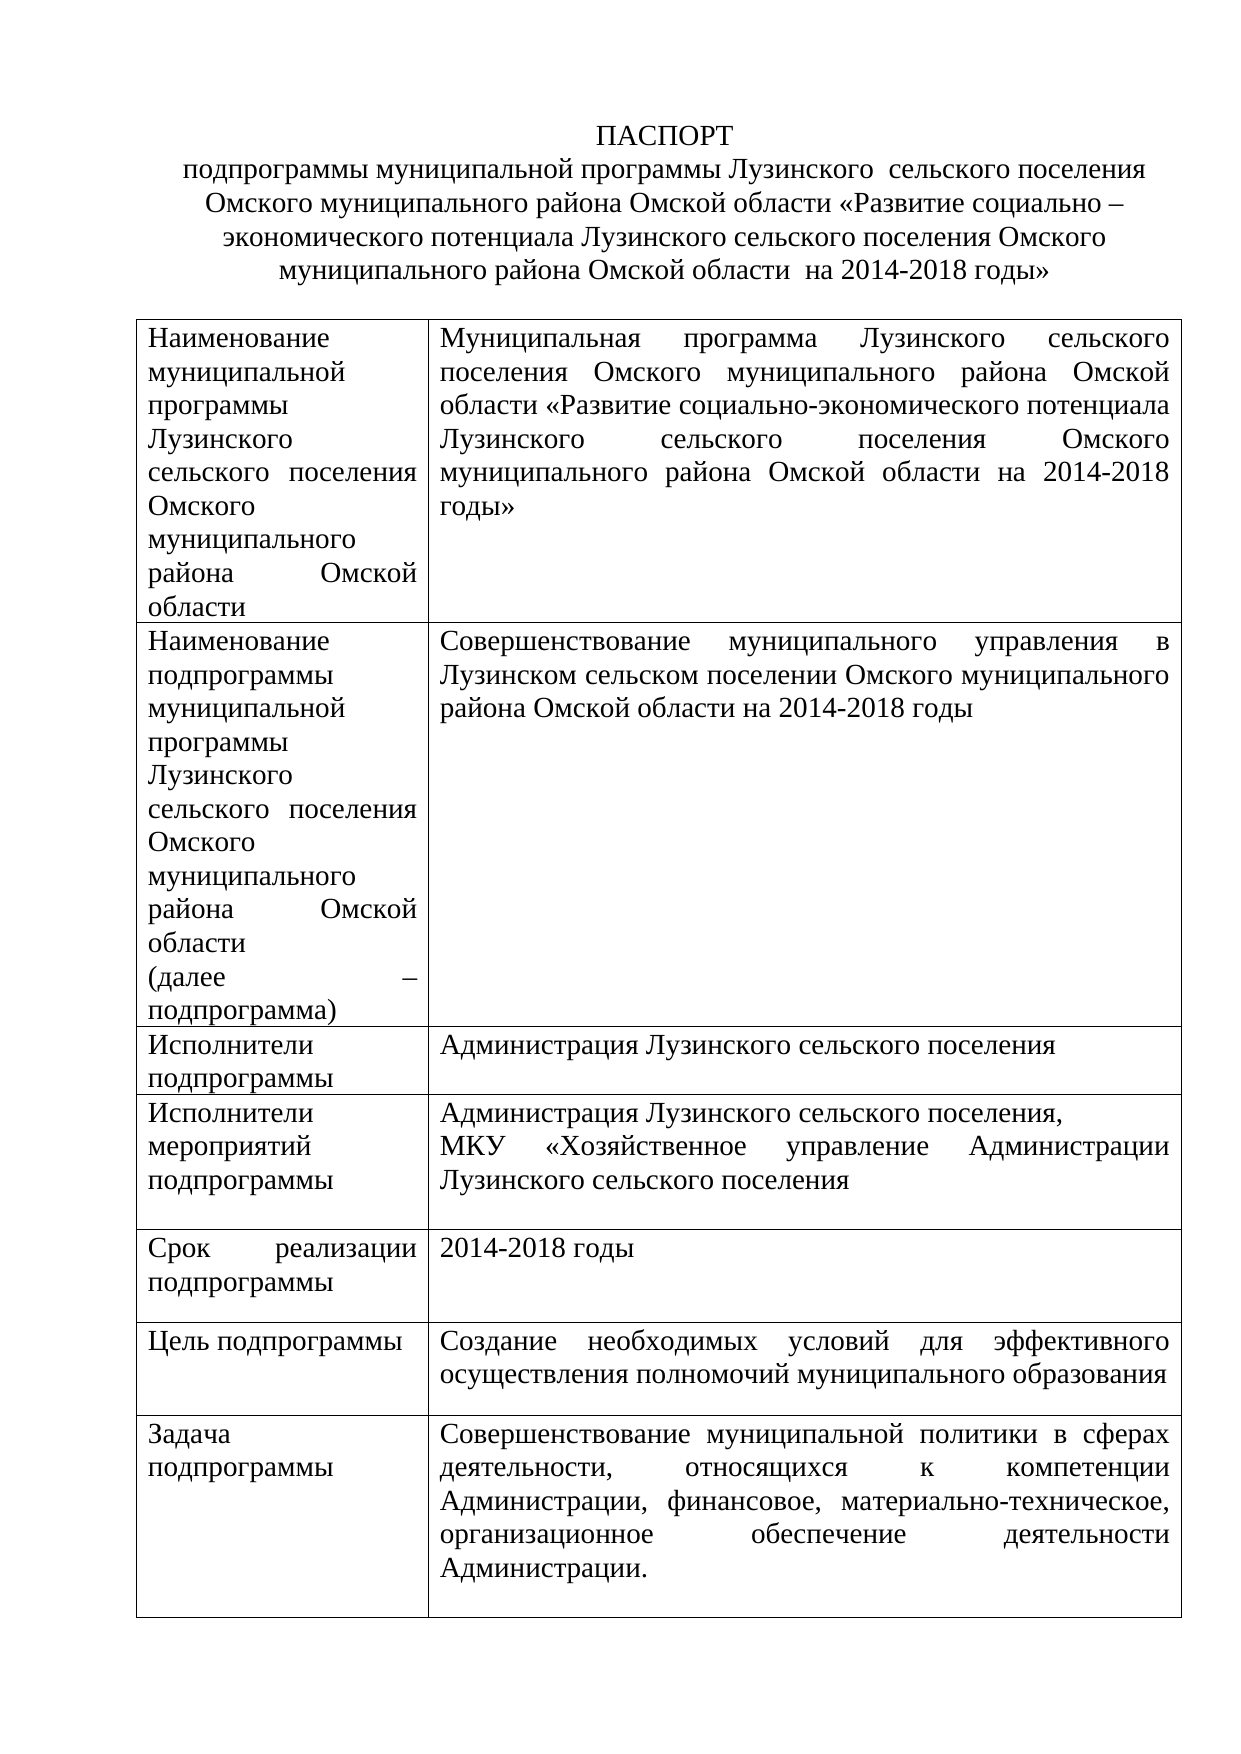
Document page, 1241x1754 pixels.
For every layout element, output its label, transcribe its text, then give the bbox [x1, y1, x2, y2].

table_cell Совершенствование муниципального управления в Лузинском сельском поселении Омского муниципального района Омской области на 2014-2018 годы [429, 623, 1181, 1026]
table_cell Задача подпрограммы [137, 1416, 428, 1617]
table_cell 2014-2018 годы [429, 1230, 1181, 1322]
text ПАСПОРТ [148, 118, 1181, 152]
table_header Муниципальная программа Лузинского сельского поселения Омского муниципального района Омской области «Развитие социально-экономического потенциала Лузинского сельского поселения Омского муниципального района Омской области на 2014-2018 годы» [429, 320, 1181, 622]
table_cell Срок реализации подпрограммы [137, 1230, 428, 1322]
text подпрограммы муниципальной программы Лузинского сельского поселения Омского муниципального района Омской области «Развитие социально – экономического потенциала Лузинского сельского поселения Омского муниципального района Омской области на 2014-2018 годы» [148, 152, 1181, 286]
table_cell Администрация Лузинского сельского поселения, МКУ «Хозяйственное управление Администрации Лузинского сельского поселения [429, 1095, 1181, 1229]
table_cell Цель подпрограммы [137, 1323, 428, 1415]
table_cell Администрация Лузинского сельского поселения [429, 1027, 1181, 1094]
table_cell Исполнители мероприятий подпрограммы [137, 1095, 428, 1229]
table_cell Наименование подпрограммы муниципальной программы Лузинского сельского поселения Омского муниципального района Омской области (далее – подпрограмма) [137, 623, 428, 1026]
table_cell Совершенствование муниципальной политики в сферах деятельности, относящихся к компетенции Администрации, финансовое, материально-техническое, организационное обеспечение деятельности Администрации. [429, 1416, 1181, 1617]
table_cell Исполнители подпрограммы [137, 1027, 428, 1094]
table_cell Создание необходимых условий для эффективного осуществления полномочий муниципального образования [429, 1323, 1181, 1415]
table_header Наименование муниципальной программы Лузинского сельского поселения Омского муниципального района Омской области [137, 320, 428, 622]
